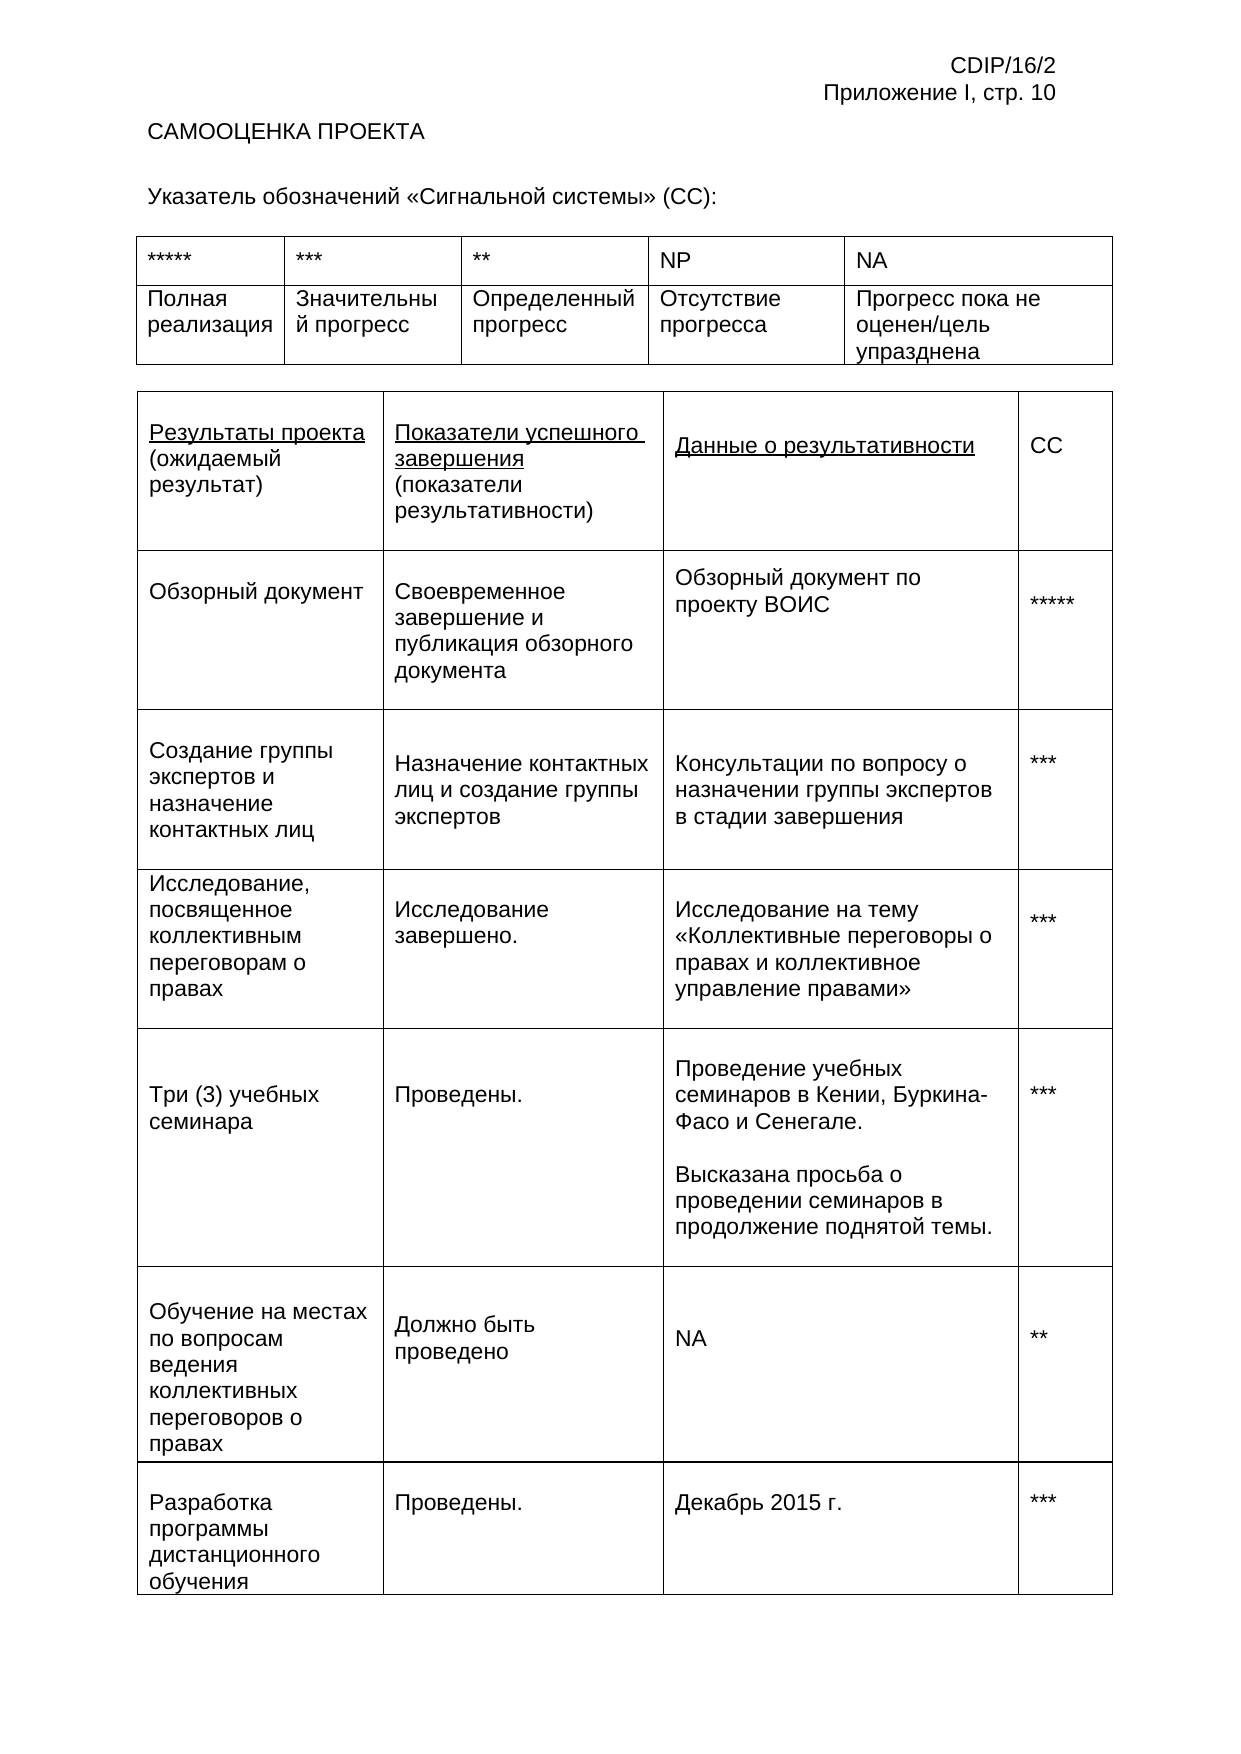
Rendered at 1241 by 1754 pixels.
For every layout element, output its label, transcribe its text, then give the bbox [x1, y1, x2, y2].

table_cell NA [664, 1267, 1018, 1461]
table_cell Обучение на местах по вопросам ведения коллективных переговоров о правах [138, 1267, 383, 1461]
table_cell *** [1019, 1463, 1112, 1594]
table_cell Прогресс пока не оценен/цель упразднена [845, 286, 1112, 364]
table_cell ** [1019, 1267, 1112, 1461]
table_cell Проведение учебных семинаров в Кении, Буркина-Фасо и Сенегале. Высказана просьба о проведении семинаров в продолжение поднятой темы. [664, 1029, 1018, 1266]
table_cell *** [1019, 710, 1112, 868]
table_header Данные о результативности [664, 392, 1018, 550]
table_cell *** [1019, 870, 1112, 1028]
table_cell Декабрь 2015 г. [664, 1463, 1018, 1594]
table_cell Разработка программы дистанционного обучения [138, 1463, 383, 1594]
table_cell Своевременное завершение и публикация обзорного документа [384, 551, 663, 709]
table_header *** [285, 237, 461, 284]
table_header Результаты проекта (ожидаемый результат) [138, 392, 383, 550]
table_cell Назначение контактных лиц и создание группы экспертов [384, 710, 663, 868]
table_cell Должно быть проведено [384, 1267, 663, 1461]
table_cell Полная реализация [137, 286, 284, 364]
table_cell Проведены. [384, 1463, 663, 1594]
table_cell Три (3) учебных семинара [138, 1029, 383, 1266]
table_header СС [1019, 392, 1112, 550]
table_header ***** [137, 237, 284, 284]
table_cell Консультации по вопросу о назначении группы экспертов в стадии завершения [664, 710, 1018, 868]
table_cell Исследование, посвященное коллективным переговорам о правах [138, 870, 383, 1028]
table_cell Обзорный документ по проекту ВОИС [664, 551, 1018, 709]
table_cell Исследование завершено. [384, 870, 663, 1028]
table_header Показатели успешного завершения (показатели результативности) [384, 392, 663, 550]
table_cell Исследование на тему «Коллективные переговоры о правах и коллективное управление правами» [664, 870, 1018, 1028]
table_cell Отсутствие прогресса [649, 286, 844, 364]
table_cell Проведены. [384, 1029, 663, 1266]
table_cell Определенный прогресс [462, 286, 648, 364]
table_cell *** [1019, 1029, 1112, 1266]
table_cell Обзорный документ [138, 551, 383, 709]
table_header NA [845, 237, 1112, 284]
text Указатель обозначений «Сигнальной системы» (СС): [147, 183, 1093, 209]
table_header NP [649, 237, 844, 284]
table_header ** [462, 237, 648, 284]
table_header САМООЦЕНКА ПРОЕКТА [136, 105, 1103, 157]
table_cell Значительный прогресс [285, 286, 461, 364]
table_cell Создание группы экспертов и назначение контактных лиц [138, 710, 383, 868]
table_cell ***** [1019, 551, 1112, 709]
